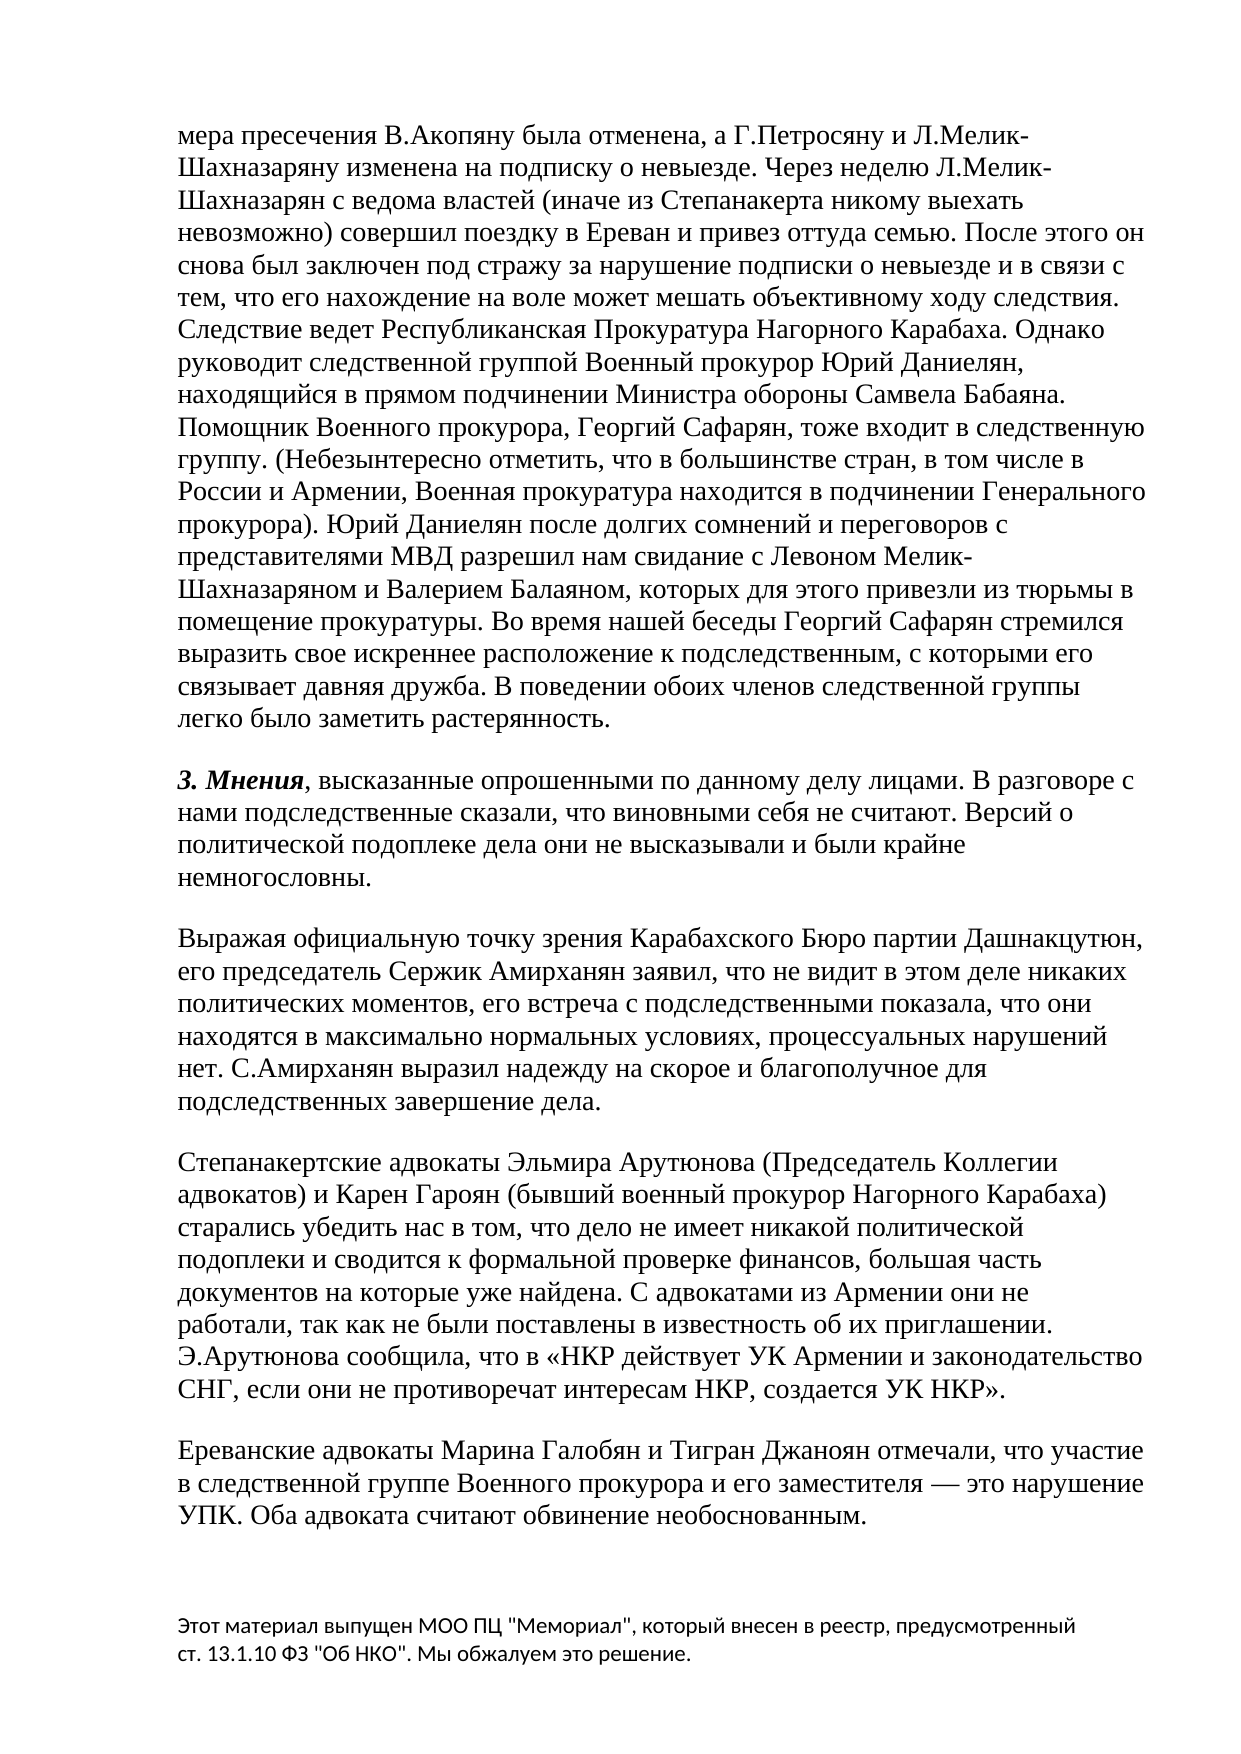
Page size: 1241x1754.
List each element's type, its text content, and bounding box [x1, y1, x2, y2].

text Cтепанакертские адвокаты Эльмира Арутюнова (Председатель Коллегии адвокатов) и Карен Гароян (бывший военный прокурор Нагорного Карабаха) старались убедить нас в том, что дело не имеет никакой политической подоплеки и сводится к формальной проверке финансов, большая часть документов на которые уже найдена. С адвокатами из Армении они не работали, так как не были поставлены в известность об их приглашении. Э.Арутюнова сообщила, что в «НКР действует УК Армении и законодательство СНГ, если они не противоречат интересам НКР, создается УК НКР». [177, 1145, 1152, 1404]
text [177, 118, 1152, 734]
text Ереванские адвокаты Марина Галобян и Тигран Джаноян отмечали, что участие в следственной группе Военного прокурора и его заместителя — это нарушение УПК. Оба адвоката считают обвинение необоснованным. [177, 1433, 1152, 1531]
text 3. Мнения, высказанные опрошенными по данному делу лицами. В разговоре с нами подследственные сказали, что виновными себя не считают. Версий о политической подоплеке дела они не высказывали и были крайне немногословны. [177, 763, 1152, 892]
text Выражая официальную точку зрения Карабахского Бюро партии Дашнакцутюн, его председатель Сержик Амирханян заявил, что не видит в этом деле никаких политических моментов, его встреча с подследственными показала, что они находятся в максимально нормальных условиях, процессуальных нарушений нет. С.Амирханян выразил надежду на скорое и благополучное для подследственных завершение дела. [177, 922, 1152, 1116]
